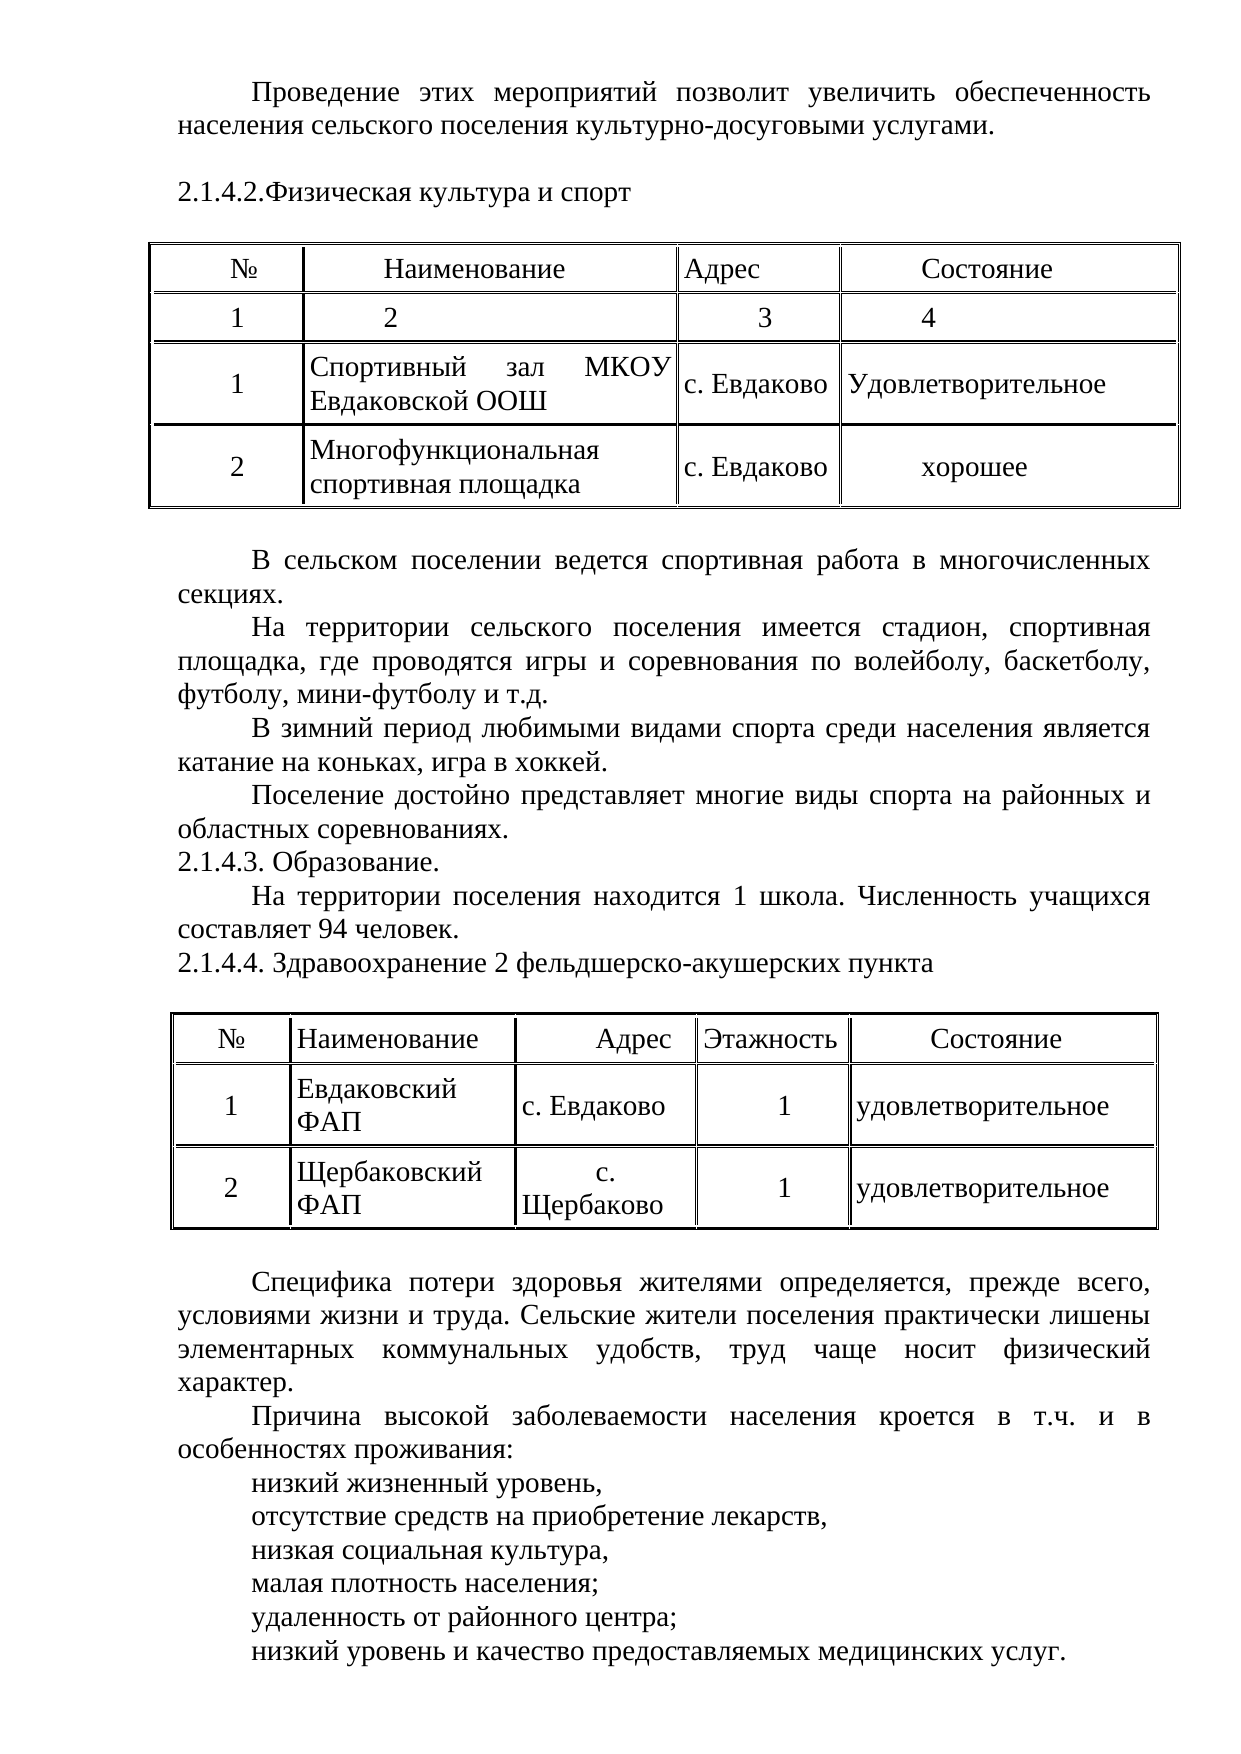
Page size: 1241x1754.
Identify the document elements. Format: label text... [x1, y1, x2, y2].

table_header Состояние [850, 1015, 1156, 1061]
text Поселение достойно представляет многие виды спорта на районных и областных соревнованиях. [177, 777, 1152, 844]
table_header Адрес [678, 245, 841, 291]
table_cell удовлетворительное [852, 1061, 1156, 1144]
table_cell 2 [150, 423, 303, 506]
text Проведение этих мероприятий позволит увеличить обеспеченность населения сельского поселения культурно-досуговыми услугами. [177, 74, 1152, 141]
table_cell 1 [151, 340, 302, 423]
text низкий уровень и качество предоставляемых медицинских услуг. [177, 1633, 1152, 1666]
table_cell с. Евдаково [678, 426, 841, 506]
table_header Адрес [515, 1015, 697, 1061]
table_header № [174, 1015, 290, 1061]
table_cell 3 [679, 294, 839, 340]
text В сельском поселении ведется спортивная работа в многочисленных секциях. [177, 542, 1152, 609]
text малая плотность населения; [177, 1566, 1152, 1599]
table_header Наименование [303, 245, 677, 291]
text низкий жизненный уровень, [177, 1465, 1152, 1498]
table_cell удовлетворительное [850, 1144, 1156, 1227]
table_cell Евдаковский ФАП [292, 1065, 514, 1144]
table_cell 1 [174, 1061, 289, 1144]
table_cell с. Щербаково [515, 1148, 697, 1227]
table_cell с. Евдаково [679, 344, 839, 423]
table_header Наименование [290, 1015, 515, 1061]
text На территории поселения находится 1 школа. Численность учащихся составляет 94 человек. [177, 878, 1152, 945]
text удаленность от районного центра; [177, 1599, 1152, 1633]
table_cell 1 [698, 1065, 848, 1144]
table_cell Удовлетворительное [842, 340, 1178, 423]
text 2.1.4.3. Образование. [177, 844, 1152, 878]
table_cell 2 [305, 294, 676, 340]
text Специфика потери здоровья жителями определяется, прежде всего, условиями жизни и труда. Сельские жители поселения практически лишены элементарных коммунальных удобств, труд чаще носит физический характер. [177, 1264, 1152, 1398]
text Причина высокой заболеваемости населения кроется в т.ч. и в особенностях проживания: [177, 1398, 1152, 1465]
text низкая социальная культура, [177, 1532, 1152, 1566]
table_cell Спортивный зал МКОУ Евдаковской ООШ [305, 344, 676, 423]
text 2.1.4.4. Здравоохранение 2 фельдшерско-акушерских пункта [177, 945, 1152, 978]
text На территории сельского поселения имеется стадион, спортивная площадка, где проводятся игры и соревнования по волейболу, баскетболу, футболу, мини-футболу и т.д. [177, 609, 1152, 710]
table_header Этажность [697, 1014, 850, 1061]
text 2.1.4.2.Физическая культура и спорт [177, 174, 1152, 208]
text В зимний период любимыми видами спорта среди населения является катание на коньках, игра в хоккей. [177, 710, 1152, 777]
text отсутствие средств на приобретение лекарств, [177, 1498, 1152, 1532]
table_cell с. Евдаково [517, 1065, 695, 1144]
table_cell Щербаковский ФАП [290, 1148, 515, 1227]
table_header № [151, 245, 303, 291]
table_header Состояние [841, 245, 1178, 291]
table_cell хорошее [841, 423, 1179, 506]
table_cell Многофункциональная спортивная площадка [303, 426, 677, 506]
table_cell 2 [174, 1144, 290, 1227]
table_cell 1 [150, 291, 303, 340]
table_cell 1 [697, 1144, 850, 1227]
table_cell 4 [841, 291, 1179, 340]
